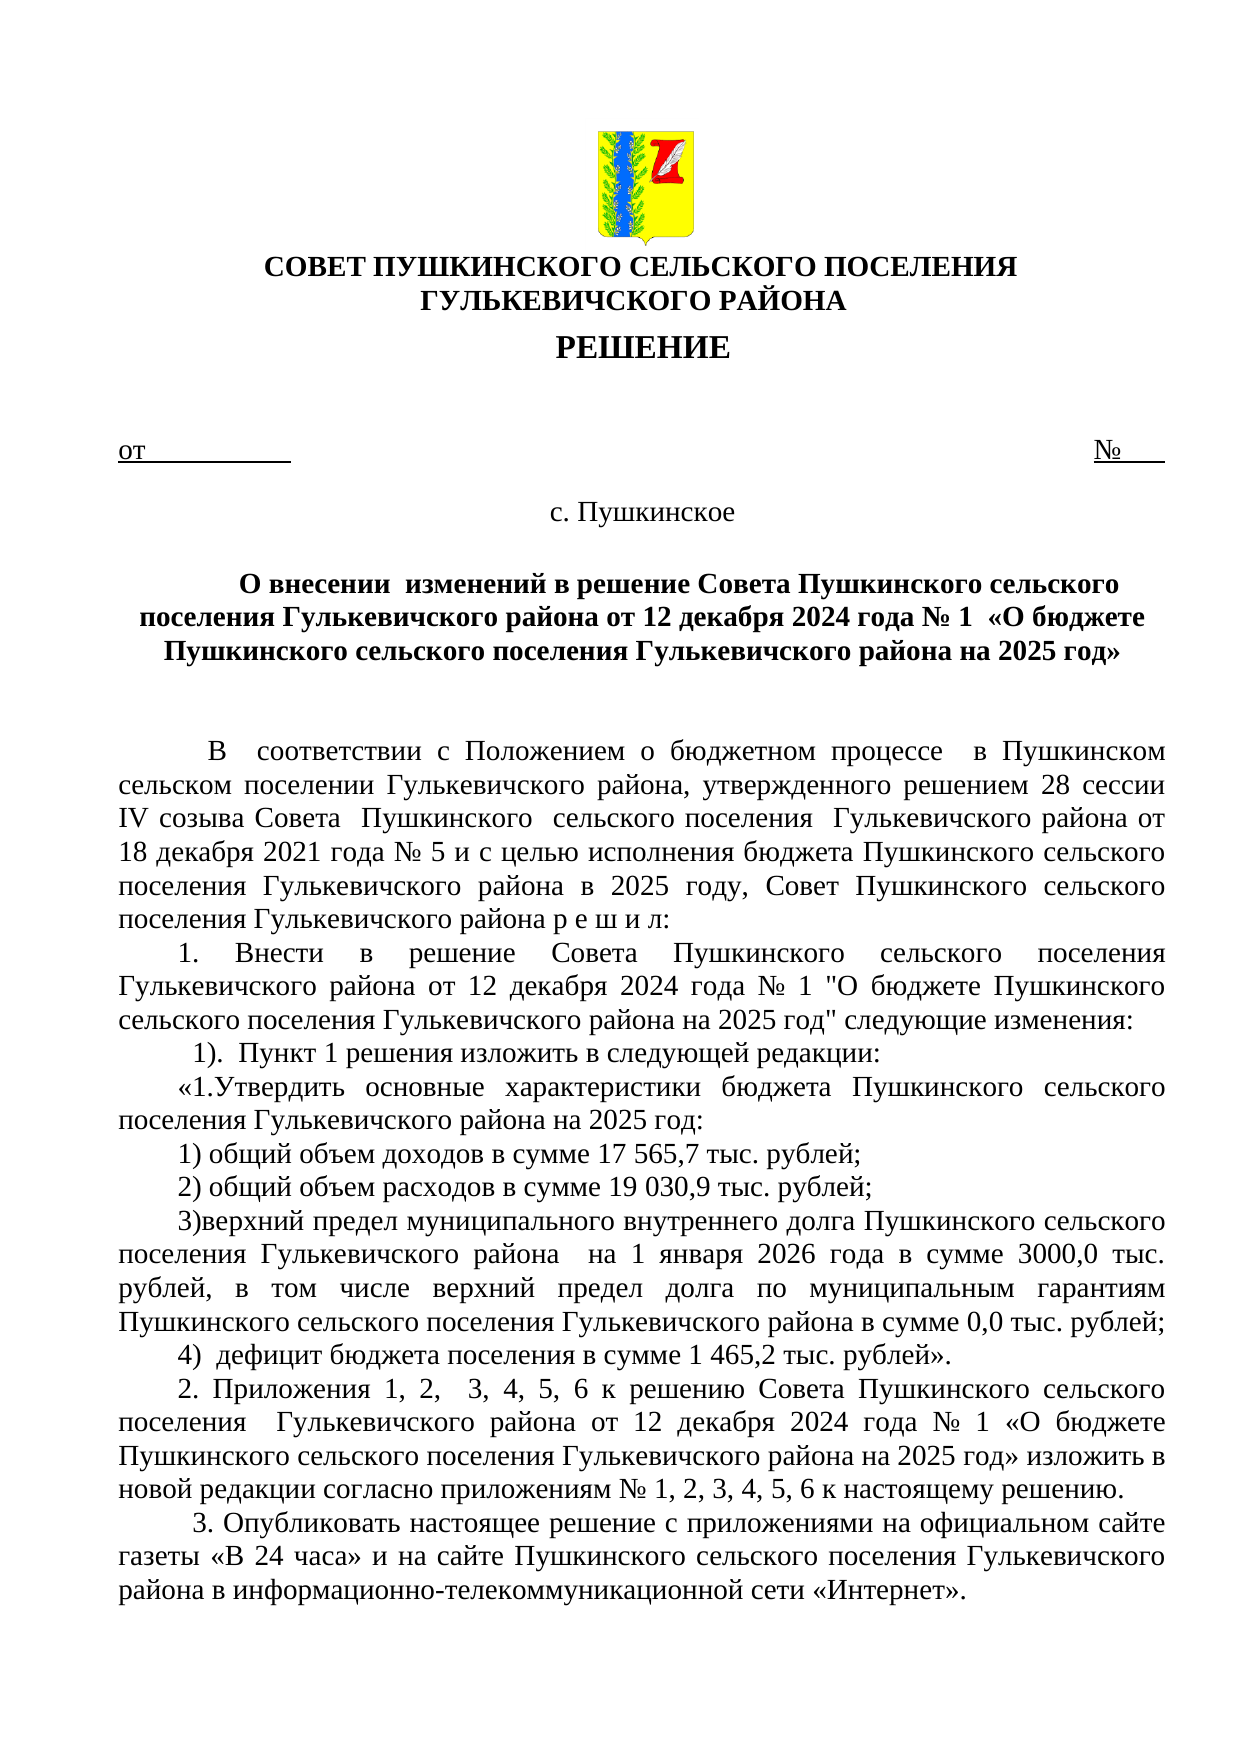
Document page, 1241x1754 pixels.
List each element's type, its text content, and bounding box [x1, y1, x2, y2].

text ГУЛЬКЕВИЧСКОГО РАЙОНА [118, 283, 1148, 316]
text 2) общий объем расходов в сумме 19 030,9 тыс. рублей; [118, 1169, 1167, 1203]
text «1.Утвердить основные характеристики бюджета Пушкинского сельского поселения Гулькевичского района на 2025 год: [118, 1069, 1167, 1136]
text В соответствии с Положением о бюджетном процессе в Пушкинском сельском поселении Гулькевичского района, утвержденного решением 28 сессии IV созыва Совета Пушкинского сельского поселения Гулькевичского района от 18 декабря 2021 года № 5 и с целью исполнения бюджета Пушкинского сельского поселения Гулькевичского района в 2025 году, Совет Пушкинского сельского поселения Гулькевичского района р е ш и л: [118, 733, 1167, 935]
text от № [118, 432, 1167, 466]
text 2. Приложения 1, 2, 3, 4, 5, 6 к решению Совета Пушкинского сельского поселения Гулькевичского района от 12 декабря 2024 года № 1 «О бюджете Пушкинского сельского поселения Гулькевичского района на 2025 год» изложить в новой редакции согласно приложениям № 1, 2, 3, 4, 5, 6 к настоящему решению. [118, 1371, 1167, 1505]
text с. Пушкинское [118, 494, 1167, 527]
subtitle О внесении изменений в решение Совета Пушкинского сельского поселения Гулькевичского района от 12 декабря 2024 года № 1 «О бюджете Пушкинского сельского поселения Гулькевичского района на 2025 год» [118, 566, 1167, 666]
text СОВЕТ ПУШКИНСКОГО СЕЛЬСКОГО ПОСЕЛЕНИЯ [118, 249, 1163, 283]
text 3. Опубликовать настоящее решение с приложениями на официальном сайте газеты «В 24 часа» и на сайте Пушкинского сельского поселения Гулькевичского района в информационно-телекоммуникационной сети «Интернет». [118, 1505, 1167, 1606]
text 3)верхний предел муниципального внутреннего долга Пушкинского сельского поселения Гулькевичского района на 1 января 2026 года в сумме 3000,0 тыс. рублей, в том числе верхний предел долга по муниципальным гарантиям Пушкинского сельского поселения Гулькевичского района в сумме 0,0 тыс. рублей; [118, 1203, 1167, 1337]
text РЕШЕНИЕ [118, 327, 1168, 365]
text 1) общий объем доходов в сумме 17 565,7 тыс. рублей; [118, 1136, 1167, 1169]
picture [585, 118, 700, 250]
text 1. Внести в решение Совета Пушкинского сельского поселения Гулькевичского района от 12 декабря 2024 года № 1 "О бюджете Пушкинского сельского поселения Гулькевичского района на 2025 год" следующие изменения: [118, 935, 1167, 1035]
text 4) дефицит бюджета поселения в сумме 1 465,2 тыс. рублей». [118, 1337, 1167, 1371]
text 1). Пункт 1 решения изложить в следующей редакции: [118, 1035, 1167, 1069]
